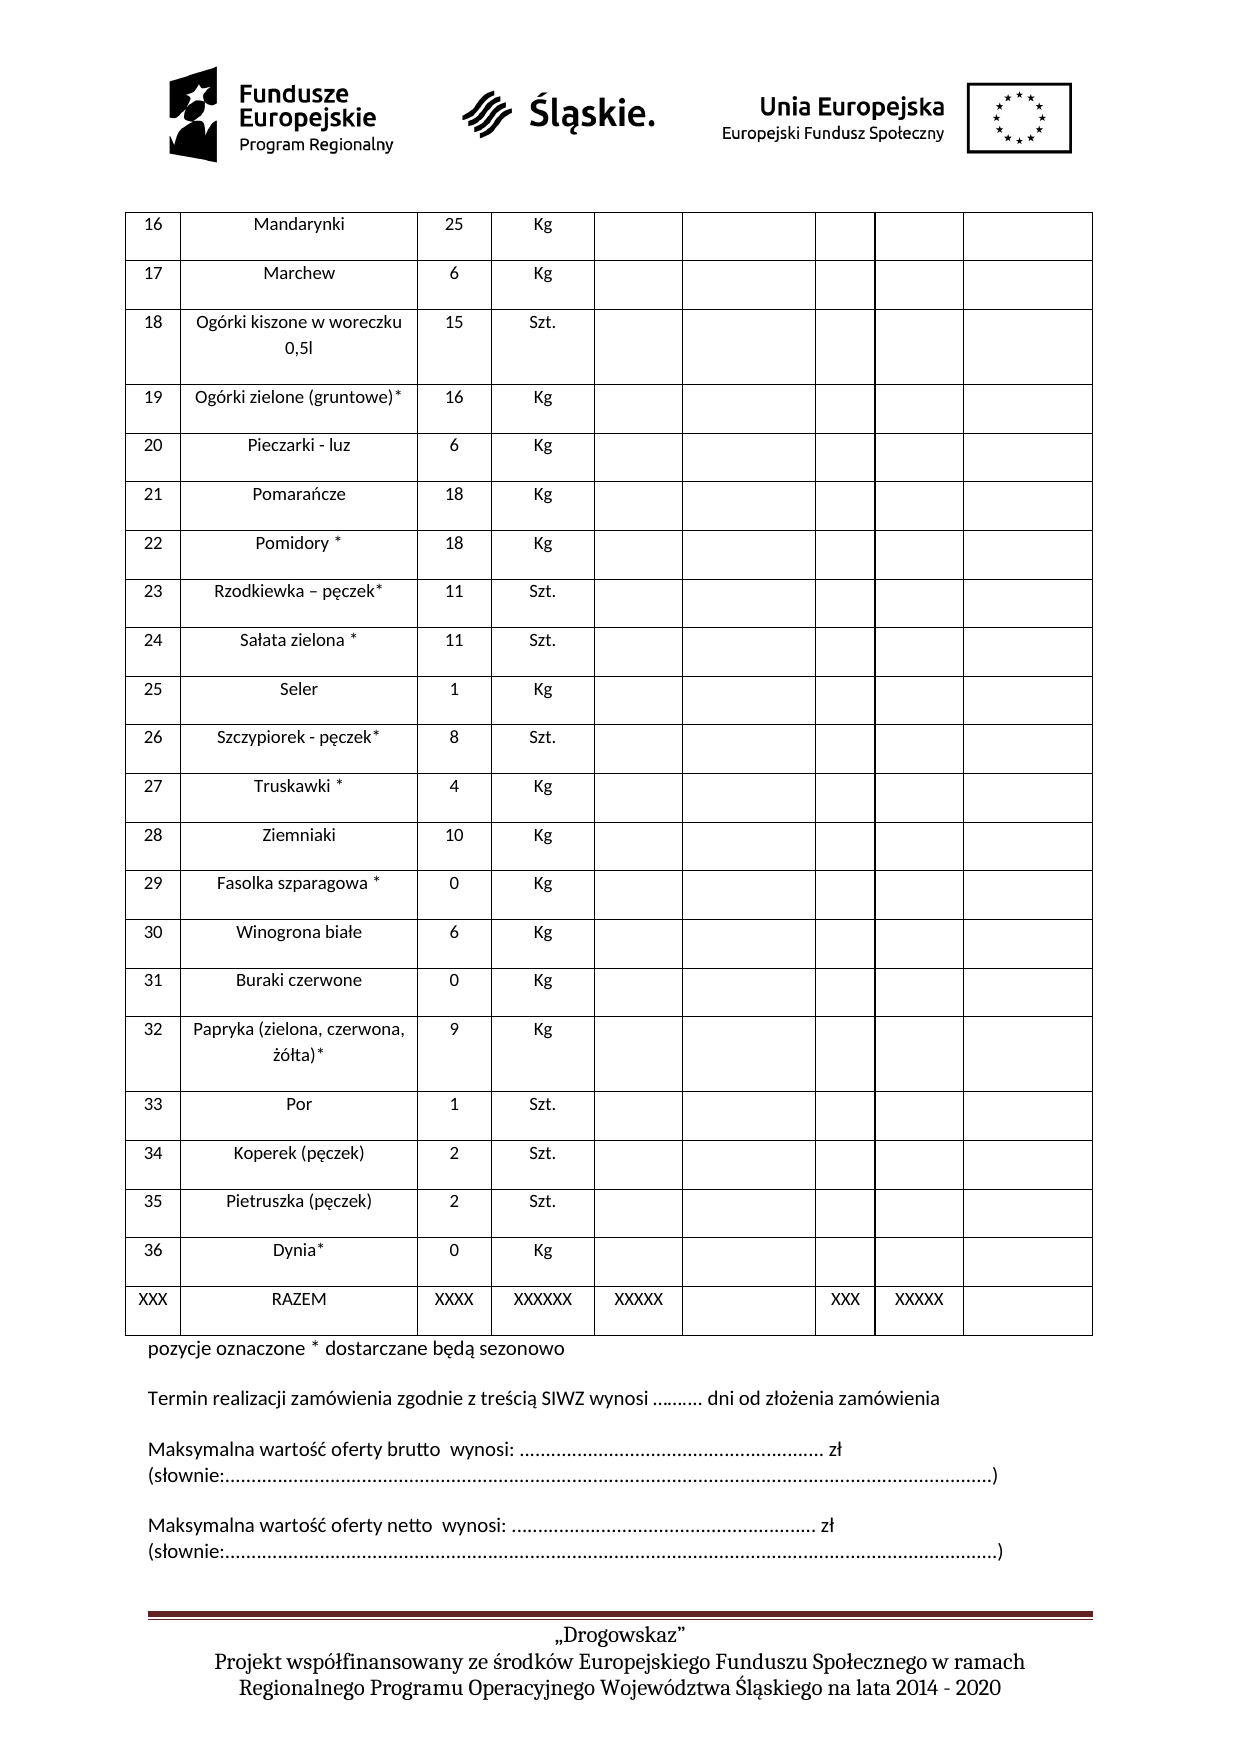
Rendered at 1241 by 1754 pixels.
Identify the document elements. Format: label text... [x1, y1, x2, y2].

table_cell XXXX [418, 1287, 491, 1334]
table_cell [595, 823, 682, 870]
table_cell [816, 213, 874, 260]
table_cell 1 [418, 1092, 491, 1140]
table_cell [683, 261, 815, 309]
table_cell [964, 823, 1092, 870]
table_cell 18 [126, 310, 180, 384]
table_cell [683, 1287, 815, 1334]
table_cell [595, 920, 682, 968]
table_cell Winogrona białe [181, 920, 417, 968]
table_cell [595, 310, 682, 384]
table_cell [683, 1017, 815, 1091]
table_cell 6 [418, 920, 491, 968]
table_cell 18 [418, 482, 491, 530]
table_cell [876, 920, 963, 968]
table_cell 6 [418, 434, 491, 481]
table_cell [683, 725, 815, 773]
table_cell [964, 628, 1092, 676]
table_cell Kg [492, 969, 594, 1016]
table_cell [595, 871, 682, 919]
table_cell Seler [181, 677, 417, 724]
table_cell 8 [418, 725, 491, 773]
table_cell [683, 434, 815, 481]
table_cell [876, 261, 963, 309]
table_cell [683, 213, 815, 260]
table_cell 6 [418, 261, 491, 309]
table_cell Pietruszka (pęczek) [181, 1190, 417, 1237]
table_cell [683, 920, 815, 968]
table_cell 0 [418, 1238, 491, 1286]
table_cell [964, 725, 1092, 773]
table_cell [964, 580, 1092, 627]
table_cell 16 [418, 385, 491, 432]
table_cell Kg [492, 677, 594, 724]
table_cell XXX [126, 1287, 180, 1334]
table_cell [876, 1092, 963, 1140]
table_cell Szczypiorek - pęczek* [181, 725, 417, 773]
table_cell Ogórki kiszone w woreczku 0,5l [181, 310, 417, 384]
table_cell 28 [126, 823, 180, 870]
table_cell [964, 213, 1092, 260]
table_cell Szt. [492, 1141, 594, 1188]
table_cell [964, 434, 1092, 481]
table_cell [964, 1141, 1092, 1188]
table_cell 34 [126, 1141, 180, 1188]
table_cell [964, 531, 1092, 578]
table_cell 24 [126, 628, 180, 676]
table_cell 25 [126, 677, 180, 724]
table_cell [595, 385, 682, 432]
table_cell [816, 920, 874, 968]
table_cell [816, 823, 874, 870]
table_cell Kg [492, 920, 594, 968]
table_cell 35 [126, 1190, 180, 1237]
table_cell [683, 1141, 815, 1188]
table_cell [876, 213, 963, 260]
table_cell 11 [418, 580, 491, 627]
table_cell [964, 969, 1092, 1016]
table_cell [683, 969, 815, 1016]
table_cell [816, 482, 874, 530]
table_cell Truskawki * [181, 774, 417, 822]
table_cell Szt. [492, 725, 594, 773]
table_cell Buraki czerwone [181, 969, 417, 1016]
table_cell [816, 310, 874, 384]
table_cell XXX [816, 1287, 874, 1334]
table_cell Kg [492, 871, 594, 919]
table_cell Dynia* [181, 1238, 417, 1286]
table_cell [964, 920, 1092, 968]
table_cell [595, 969, 682, 1016]
table_cell Fasolka szparagowa * [181, 871, 417, 919]
table_cell [595, 725, 682, 773]
table_cell [964, 774, 1092, 822]
table_cell [964, 1092, 1092, 1140]
table_cell [595, 774, 682, 822]
table_cell XXXXX [595, 1287, 682, 1334]
table_cell 30 [126, 920, 180, 968]
table_cell [964, 1287, 1092, 1334]
table_cell XXXXX [876, 1287, 963, 1334]
table_cell 31 [126, 969, 180, 1016]
table_cell [876, 969, 963, 1016]
table_cell 10 [418, 823, 491, 870]
table_cell [683, 1238, 815, 1286]
table_cell [876, 310, 963, 384]
table_cell Ogórki zielone (gruntowe)* [181, 385, 417, 432]
table_cell [683, 628, 815, 676]
table_cell Pomidory * [181, 531, 417, 578]
table_cell [816, 1017, 874, 1091]
table_cell Szt. [492, 310, 594, 384]
table_cell Sałata zielona * [181, 628, 417, 676]
table_cell 27 [126, 774, 180, 822]
table_cell 26 [126, 725, 180, 773]
table_cell 0 [418, 871, 491, 919]
table_cell [876, 677, 963, 724]
table_cell 1 [418, 677, 491, 724]
table_cell Kg [492, 482, 594, 530]
table_cell [816, 1190, 874, 1237]
table_cell Marchew [181, 261, 417, 309]
table_cell [816, 774, 874, 822]
table_cell [816, 1238, 874, 1286]
table_cell [876, 1190, 963, 1237]
table_cell 11 [418, 628, 491, 676]
text Maksymalna wartość oferty brutto wynosi: .......................................................... zł [148, 1436, 1093, 1462]
table_cell Kg [492, 261, 594, 309]
table_cell [964, 1238, 1092, 1286]
table_cell [816, 434, 874, 481]
table_cell [964, 871, 1092, 919]
table_cell [876, 725, 963, 773]
table_cell [816, 969, 874, 1016]
table_cell [595, 434, 682, 481]
table_cell [595, 213, 682, 260]
table_cell [964, 1190, 1092, 1237]
table_cell [816, 871, 874, 919]
table_cell [816, 531, 874, 578]
table_cell [964, 261, 1092, 309]
table_cell 15 [418, 310, 491, 384]
table_cell Szt. [492, 1092, 594, 1140]
text pozycje oznaczone * dostarczane będą sezonowo [148, 1336, 1093, 1361]
table_cell Ziemniaki [181, 823, 417, 870]
text Maksymalna wartość oferty netto wynosi: .......................................................... zł [148, 1513, 1093, 1538]
table_cell [816, 261, 874, 309]
table_cell Pieczarki - luz [181, 434, 417, 481]
table_cell [595, 1238, 682, 1286]
table_cell [683, 310, 815, 384]
table_cell [683, 1190, 815, 1237]
table_cell [683, 871, 815, 919]
table_cell 21 [126, 482, 180, 530]
table_cell [876, 774, 963, 822]
table_cell 23 [126, 580, 180, 627]
table_cell [876, 823, 963, 870]
table_cell [964, 1017, 1092, 1091]
table_cell [683, 385, 815, 432]
table_cell [876, 531, 963, 578]
table_cell 22 [126, 531, 180, 578]
table_cell [595, 677, 682, 724]
table_cell [876, 482, 963, 530]
table_cell 0 [418, 969, 491, 1016]
table_cell [876, 1141, 963, 1188]
table_cell 17 [126, 261, 180, 309]
table_cell [876, 1017, 963, 1091]
table_cell 16 [126, 213, 180, 260]
table_cell [595, 628, 682, 676]
table_cell Kg [492, 434, 594, 481]
table_cell Pomarańcze [181, 482, 417, 530]
picture [147, 44, 1094, 184]
table_cell Rzodkiewka – pęczek* [181, 580, 417, 627]
table_cell [595, 1190, 682, 1237]
table_cell 32 [126, 1017, 180, 1091]
table_cell 4 [418, 774, 491, 822]
table_cell [876, 871, 963, 919]
table_cell [816, 725, 874, 773]
text Termin realizacji zamówienia zgodnie z treścią SIWZ wynosi …….... dni od złożenia zamówienia [148, 1386, 1093, 1411]
table_cell Kg [492, 385, 594, 432]
table_cell 25 [418, 213, 491, 260]
table_cell Kg [492, 823, 594, 870]
table_cell [683, 823, 815, 870]
table_cell [683, 1092, 815, 1140]
table_cell 29 [126, 871, 180, 919]
table_cell [876, 385, 963, 432]
table_cell [876, 580, 963, 627]
table_cell [595, 1141, 682, 1188]
table_cell [816, 1141, 874, 1188]
table_cell [816, 385, 874, 432]
table_cell [816, 628, 874, 676]
table_cell Kg [492, 1017, 594, 1091]
table_cell [595, 531, 682, 578]
table_cell 18 [418, 531, 491, 578]
table_cell [876, 434, 963, 481]
table_cell Kg [492, 531, 594, 578]
table_cell [683, 580, 815, 627]
table_cell [816, 580, 874, 627]
text (słownie:...................................................................................................................................................) [148, 1538, 1093, 1563]
table_cell [595, 482, 682, 530]
table_cell [595, 1017, 682, 1091]
table_cell Mandarynki [181, 213, 417, 260]
table_cell 9 [418, 1017, 491, 1091]
table_cell 36 [126, 1238, 180, 1286]
text (słownie:..................................................................................................................................................) [148, 1462, 1093, 1487]
table_cell [595, 1092, 682, 1140]
table_cell 20 [126, 434, 180, 481]
table_cell 19 [126, 385, 180, 432]
table_cell [816, 677, 874, 724]
table_cell [964, 482, 1092, 530]
table_cell [683, 774, 815, 822]
table_cell Por [181, 1092, 417, 1140]
table_cell [595, 261, 682, 309]
table_cell [964, 385, 1092, 432]
table_cell Kg [492, 1238, 594, 1286]
table_cell [683, 531, 815, 578]
table_cell Szt. [492, 1190, 594, 1237]
table_cell [876, 1238, 963, 1286]
table_cell [595, 580, 682, 627]
table_cell 33 [126, 1092, 180, 1140]
table_cell Szt. [492, 580, 594, 627]
table_cell Kg [492, 774, 594, 822]
table_cell RAZEM [181, 1287, 417, 1334]
table_cell 2 [418, 1190, 491, 1237]
table_cell 2 [418, 1141, 491, 1188]
table_cell XXXXXX [492, 1287, 594, 1334]
table_cell Kg [492, 213, 594, 260]
table_cell [964, 677, 1092, 724]
table_cell [683, 482, 815, 530]
table_cell Szt. [492, 628, 594, 676]
table_cell [964, 310, 1092, 384]
table_cell Koperek (pęczek) [181, 1141, 417, 1188]
table_cell [816, 1092, 874, 1140]
table_cell [876, 628, 963, 676]
table_cell Papryka (zielona, czerwona, żółta)* [181, 1017, 417, 1091]
table_cell [683, 677, 815, 724]
